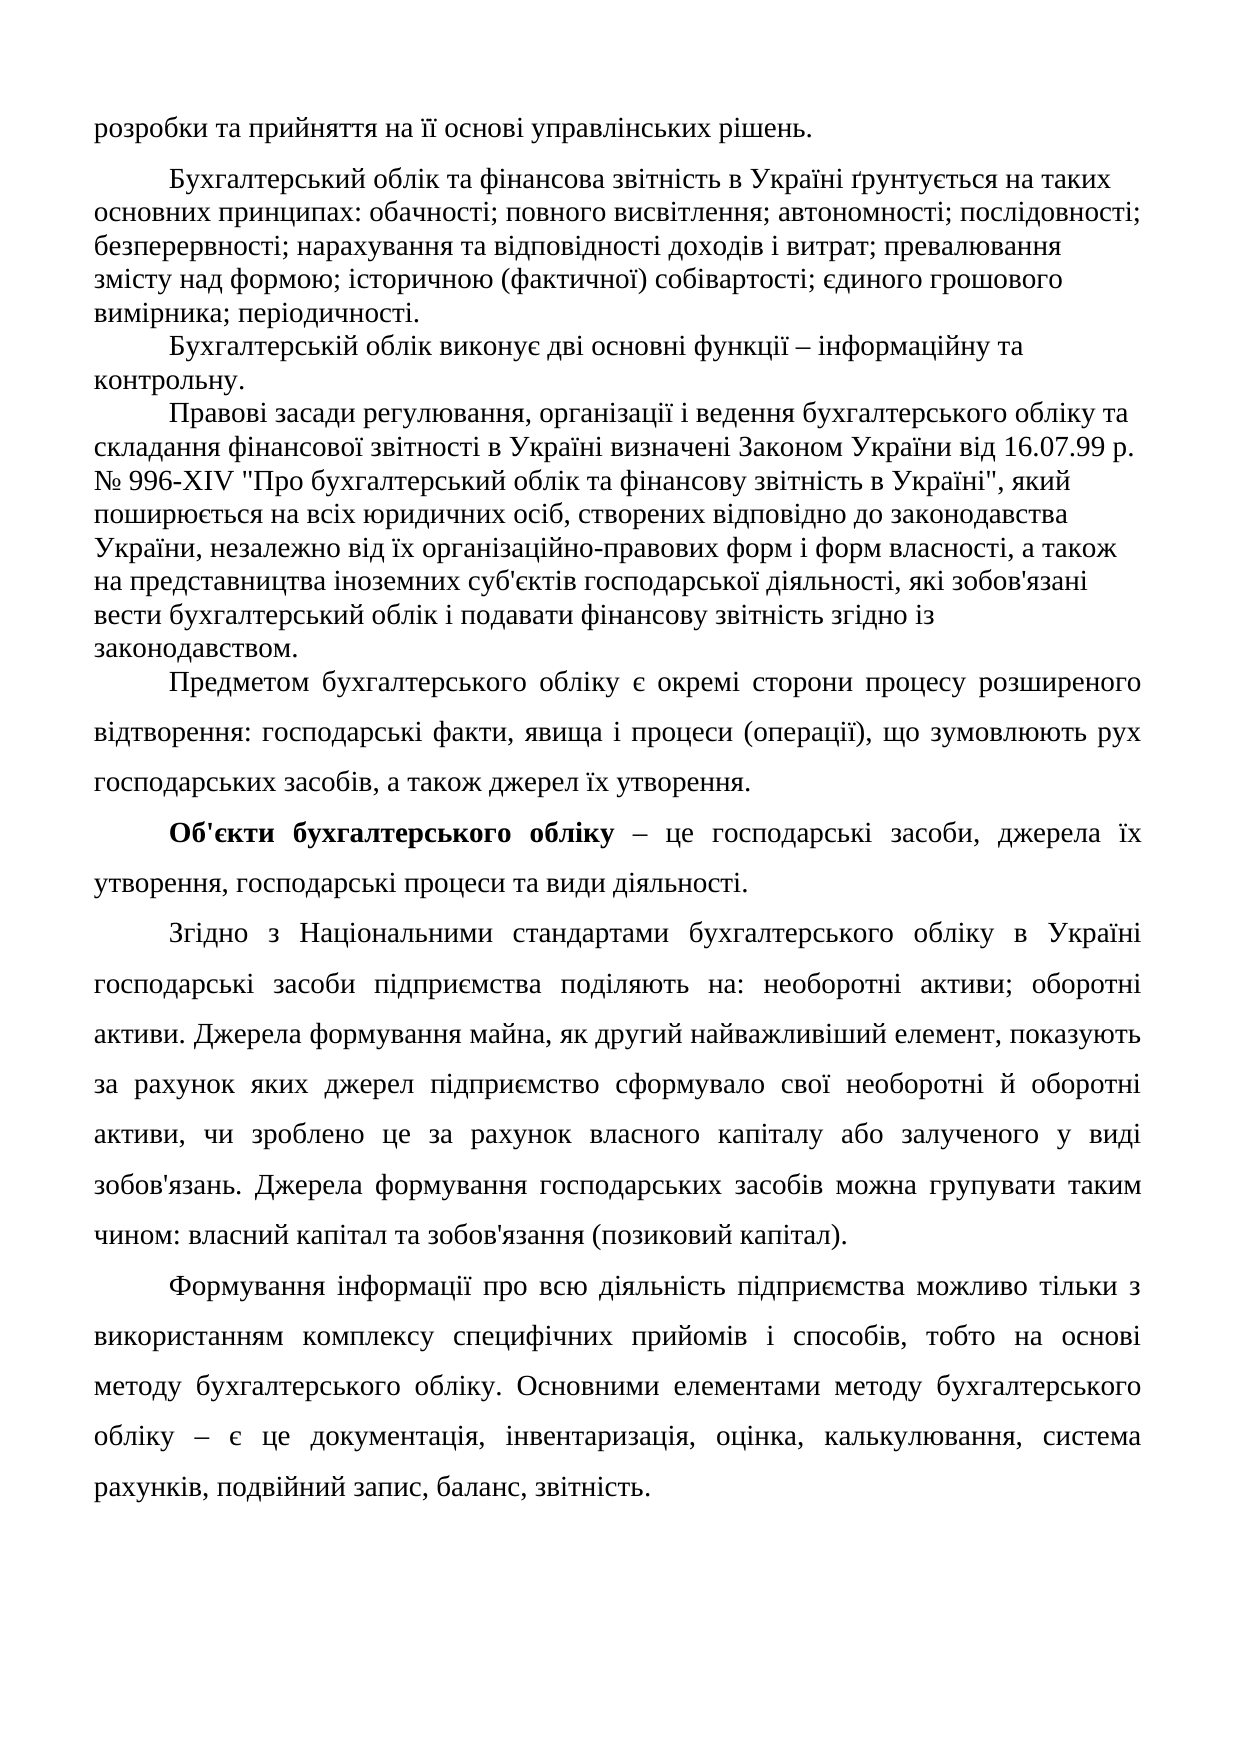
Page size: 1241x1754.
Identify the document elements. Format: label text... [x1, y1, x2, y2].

text Формування інформації про всю діяльність підприємства можливо тільки з використанням комплексу специфічних прийомів і способів, тобто на основі методу бухгалтерського обліку. Основними елементами методу бухгалтерського обліку – є це документація, інвентаризація, оцінка, калькулювання, система рахунків, подвійний запис, баланс, звітність. [94, 1268, 1142, 1502]
text Правові засади регулювання, організації і ведення бухгалтерського обліку та складання фінансової звітності в Україні визначені Законом України від 16.07.99 р. № 996-ХІV "Про бухгалтерський облік та фінансову звітність в Україні", який поширюється на всіх юридичних осіб, створених відповідно до законодавства України, незалежно від їх організаційно-правових форм і форм власності, а також на представництва іноземних суб'єктів господарської діяльності, які зобов'язані вести бухгалтерський облік і подавати фінансову звітність згідно із законодавством. [94, 396, 1142, 664]
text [94, 110, 1142, 144]
text Бухгалтерській облік виконує дві основні функції – інформаційну та контрольну. [94, 328, 1142, 396]
text Згідно з Національними стандартами бухгалтерського обліку в Україні господарські засоби підприємства поділяють на: необоротні активи; оборотні активи. Джерела формування майна, як другий найважливіший елемент, показують за рахунок яких джерел підприємство сформувало свої необоротні й оборотні активи, чи зроблено це за рахунок власного капіталу або залученого у виді зобов'язань. Джерела формування господарських засобів можна групувати таким чином: власний капітал та зобов'язання (позиковий капітал). [94, 915, 1142, 1251]
text Бухгалтерський облік та фінансова звітність в Україні ґрунтується на таких основних принципах: обачності; повного висвітлення; автономності; послідовності; безперервності; нарахування та відповідності доходів і витрат; превалювання змісту над формою; історичною (фактичної) собівартості; єдиного грошового вимірника; періодичності. [94, 161, 1142, 328]
text Предметом бухгалтерського обліку є окремі сторони процесу розширеного відтворення: господарські факти, явища і процеси (операції), що зумовлюють рух господарських засобів, а також джерел їх утворення. [94, 664, 1142, 798]
text Об'єкти бухгалтерського обліку – це господарські засоби, джерела їх утворення, господарські процеси та види діяльності. [94, 815, 1142, 899]
